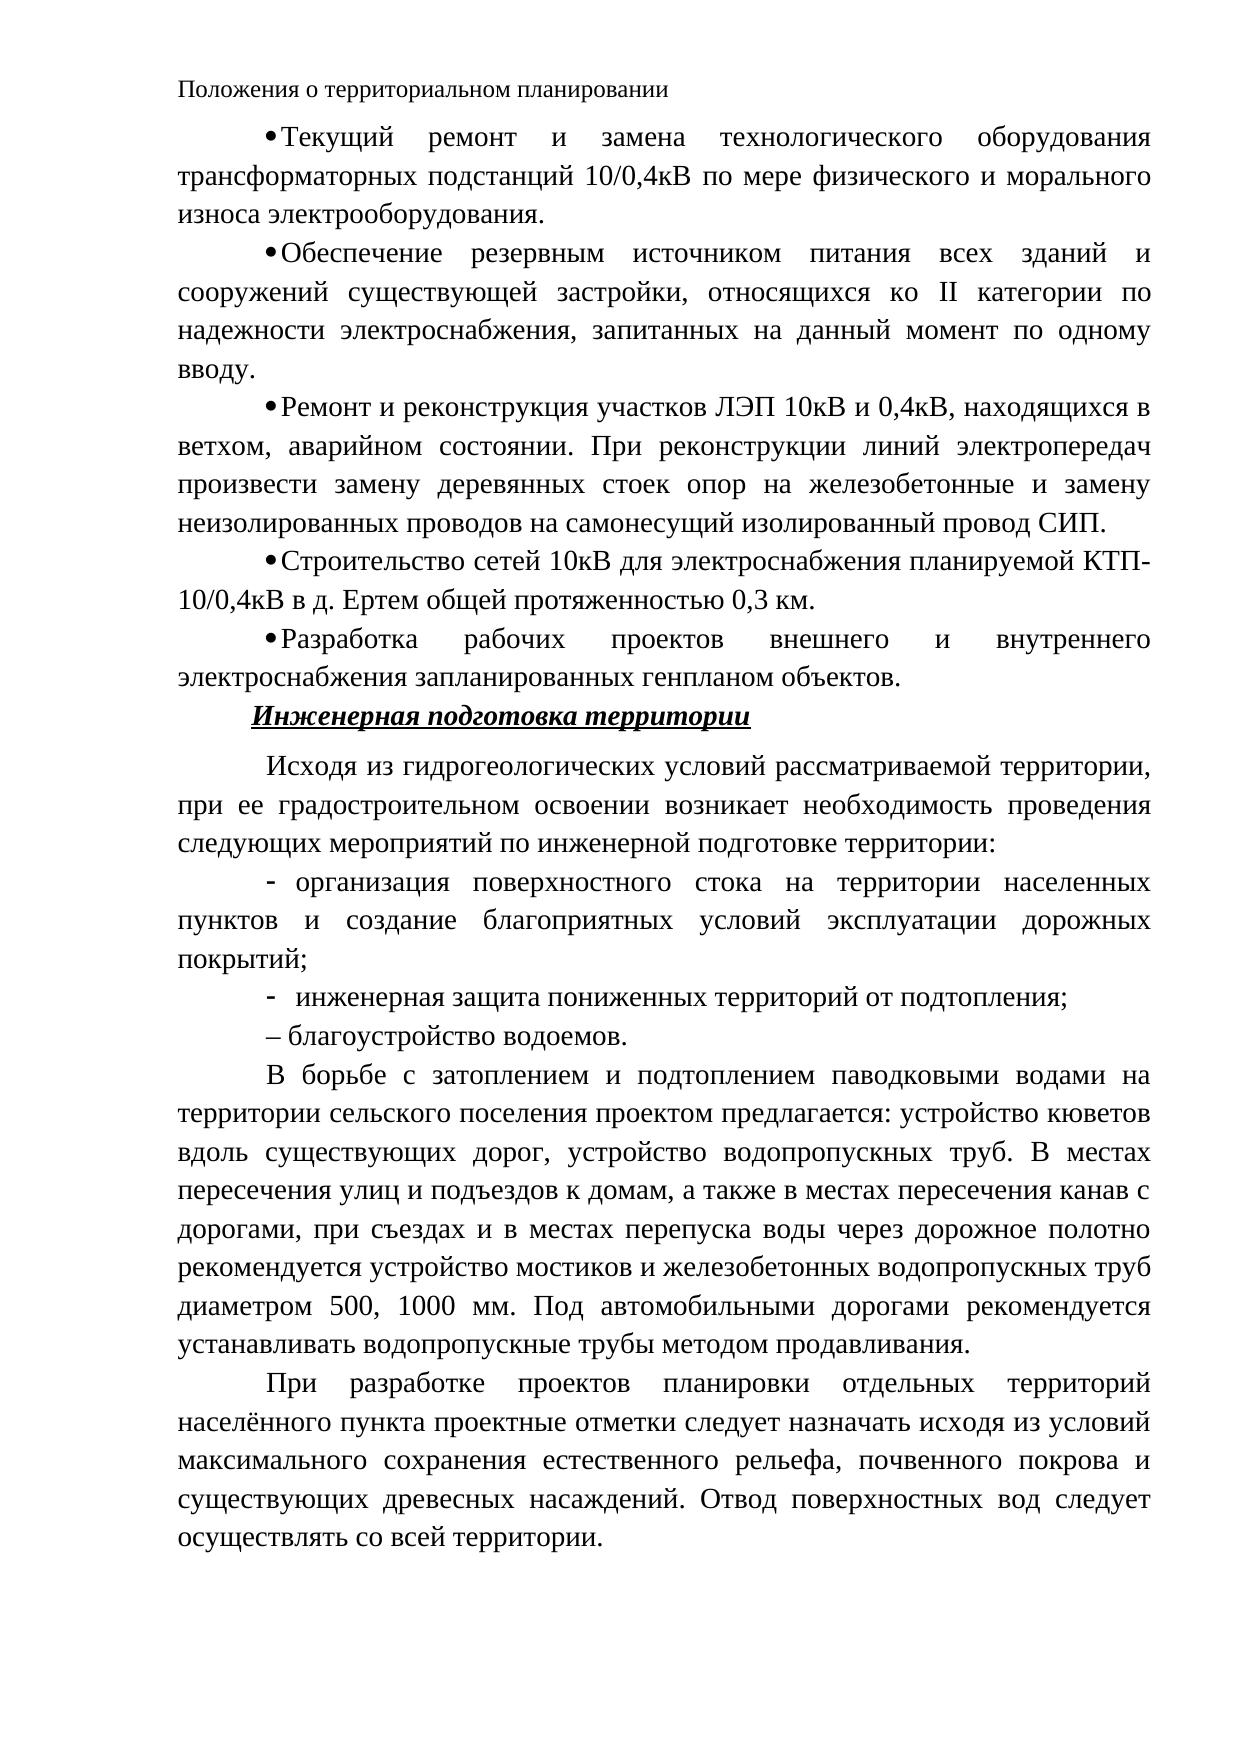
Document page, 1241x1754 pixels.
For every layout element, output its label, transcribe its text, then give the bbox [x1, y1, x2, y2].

text При разработке проектов планировки отдельных территорий населённого пункта проектные отметки следует назначать исходя из условий максимального сохранения естественного рельефа, почвенного покрова и существующих древесных насаждений. Отвод поверхностных вод следует осуществлять со всей территории. [177, 1365, 1152, 1553]
list Обеспечение резервным источником питания всех зданий и сооружений существующей застройки, относящихся ко II категории по надежности электроснабжения, запитанных на данный момент по одному вводу. [177, 235, 1152, 384]
list Ремонт и реконструкция участков ЛЭП 10кВ и 0,4кВ, находящихся в ветхом, аварийном состоянии. При реконструкции линий электропередач произвести замену деревянных стоек опор на железобетонные и замену неизолированных проводов на самонесущий изолированный провод СИП. [177, 389, 1152, 538]
text В борьбе с затоплением и подтоплением паводковыми водами на территории сельского поселения проектом предлагается: устройство кюветов вдоль существующих дорог, устройство водопропускных труб. В местах пересечения улиц и подъездов к домам, а также в местах пересечения канав с дорогами, при съездах и в местах перепуска воды через дорожное полотно рекомендуется устройство мостиков и железобетонных водопропускных труб диаметром 500, . Под автомобильными дорогами рекомендуется устанавливать водопропускные трубы методом продавливания. [177, 1057, 1152, 1360]
text Инженерная подготовка территории [177, 698, 1152, 731]
text Исходя из гидрогеологических условий рассматриваемой территории, при ее градостроительном освоении возникает необходимость проведения следующих мероприятий по инженерной подготовке территории: [177, 748, 1152, 859]
list Текущий ремонт и замена технологического оборудования трансформаторных подстанций 10/0,4кВ по мере физического и морального износа электрооборудования. [177, 119, 1152, 230]
text – благоустройство водоемов. [177, 1018, 1152, 1052]
list Строительство сетей 10кВ для электроснабжения планируемой КТП-10/0,4кВ в д. Ертем общей протяженностью 0,3 км. [177, 543, 1152, 616]
list организация поверхностного стока на территории населенных пунктов и создание благоприятных условий эксплуатации дорожных покрытий; [177, 864, 1152, 974]
list Разработка рабочих проектов внешнего и внутреннего электроснабжения запланированных генпланом объектов. [177, 621, 1152, 693]
list инженерная защита пониженных территорий от подтопления; [177, 979, 1152, 1013]
